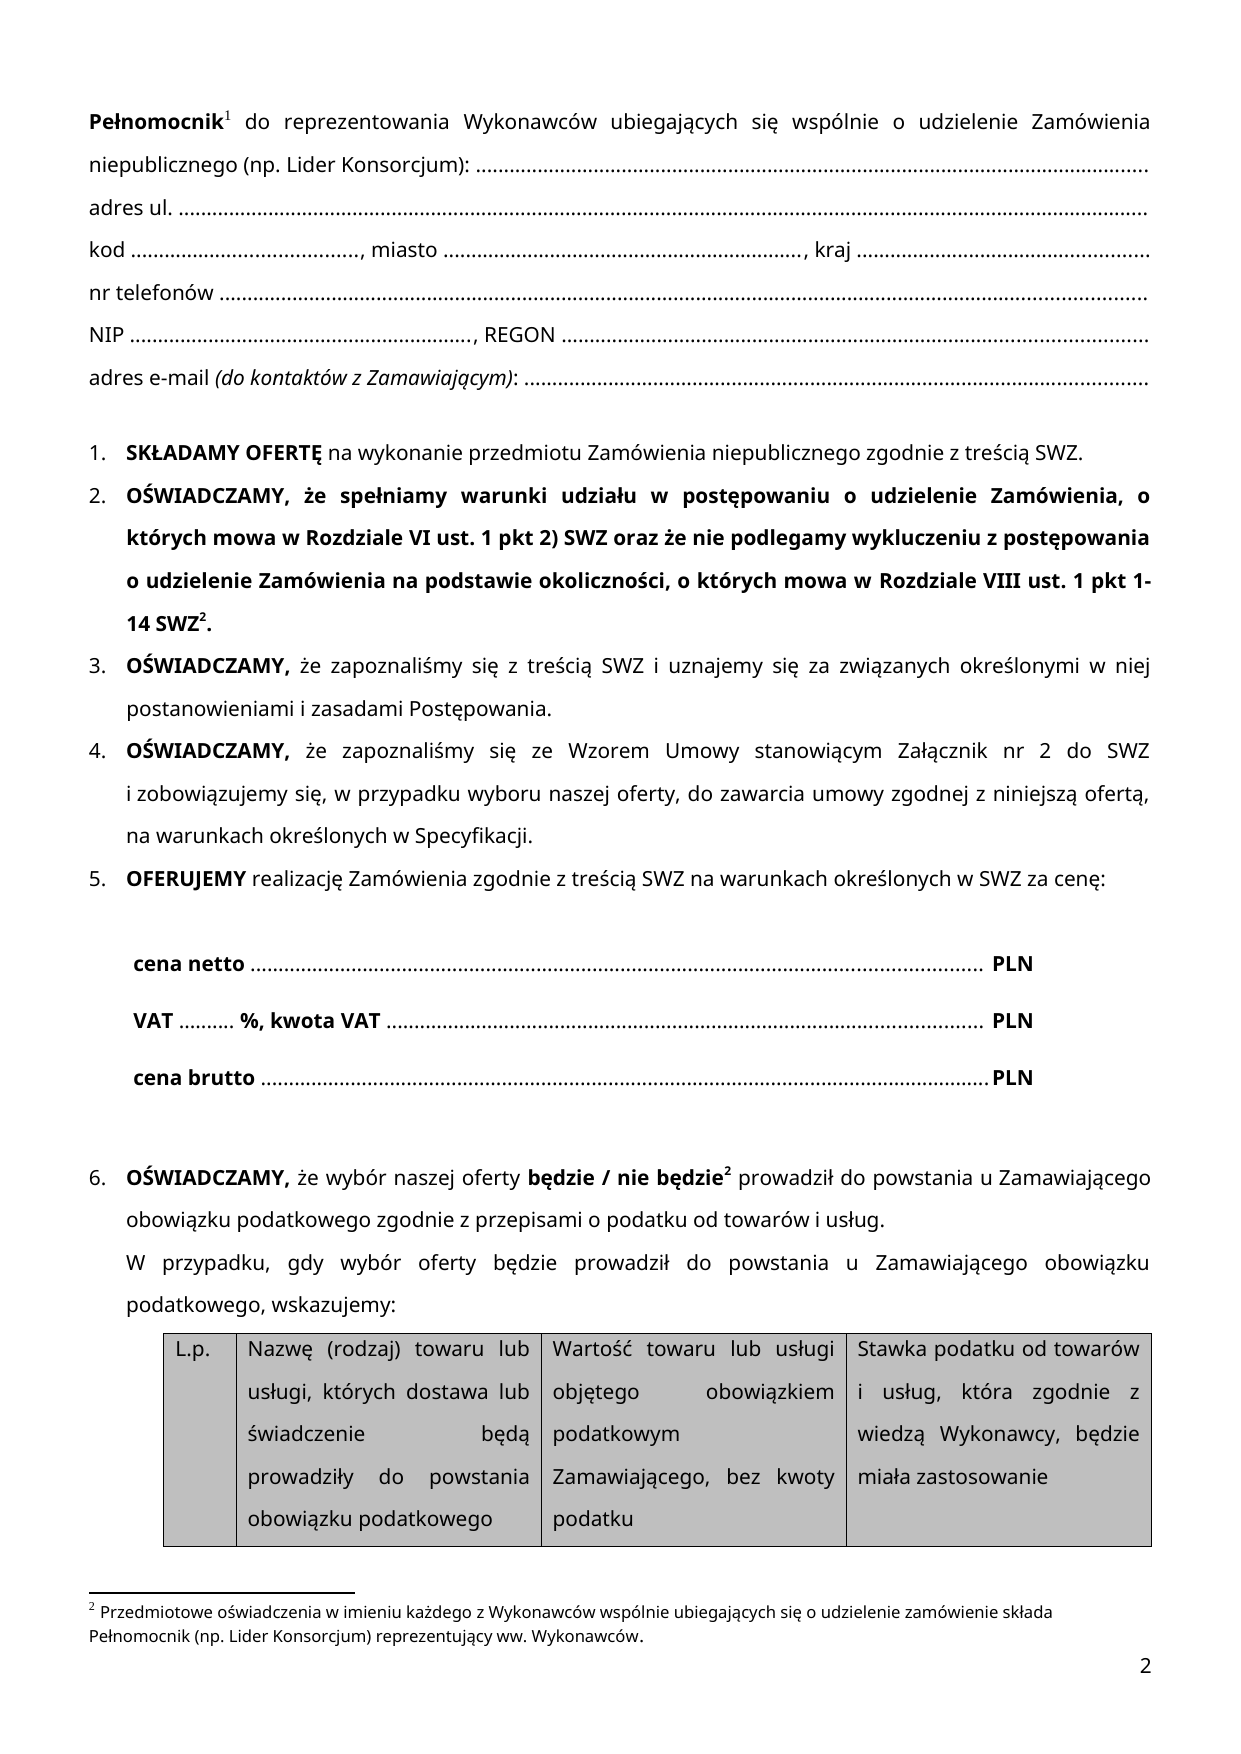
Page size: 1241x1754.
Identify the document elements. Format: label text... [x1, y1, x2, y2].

text VAT .......... %, kwota VAT PLN [133, 1006, 1152, 1035]
text cena netto PLN [133, 949, 1152, 978]
text kod , miasto , kraj [89, 235, 1152, 264]
text adres e-mail (do kontaktów z Zamawiającym): [89, 363, 1152, 391]
list Oświadczamy, że zapoznaliśmy się z treścią SWZ i uznajemy się za związanych określonymi w niej postanowieniami i zasadami Postępowania. [89, 651, 1152, 722]
text adres ul. [89, 193, 1152, 221]
text cena brutto PLN [133, 1063, 1152, 1092]
list OŚWIADCZAMY, że spełniamy warunki udziału w postępowaniu o udzielenie Zamówienia, o których mowa w Rozdziale VI ust. 1 pkt 2) SWZ oraz że nie podlegamy wykluczeniu z postępowania o udzielenie Zamówienia na podstawie okoliczności, o których mowa w Rozdziale VIII ust. 1 pkt 1-14 SWZ. [89, 481, 1152, 637]
text Pełnomocnik1 do reprezentowania Wykonawców ubiegających się wspólnie o udzielenie Zamówienia niepublicznego (np. Lider Konsorcjum): [89, 106, 1152, 178]
list OŚWIADCZAMY, że wybór naszej oferty będzie / nie będzie2 prowadził do powstania u Zamawiającego obowiązku podatkowego zgodnie z przepisami o podatku od towarów i usług. [89, 1163, 1152, 1234]
text nr telefonów [89, 278, 1152, 306]
table_header L.p. [164, 1334, 236, 1546]
text NIP , REGON [89, 320, 1152, 349]
table_header Wartość towaru lub usługi objętego obowiązkiem podatkowym Zamawiającego, bez kwoty podatku [542, 1334, 846, 1546]
list OFERUJEMY realizację Zamówienia zgodnie z treścią SWZ na warunkach określonych w SWZ za cenę: [89, 864, 1152, 893]
text W przypadku, gdy wybór oferty będzie prowadził do powstania u Zamawiającego obowiązku podatkowego, wskazujemy: [126, 1248, 1152, 1319]
list SKŁADAMY OFERTĘ na wykonanie przedmiotu Zamówienia niepublicznego zgodnie z treścią SWZ. [89, 438, 1152, 467]
list OŚWIADCZAMY, że zapoznaliśmy się ze Wzorem Umowy stanowiącym Załącznik nr 2 do SWZ i zobowiązujemy się, w przypadku wyboru naszej oferty, do zawarcia umowy zgodnej z niniejszą ofertą, na warunkach określonych w Specyfikacji. [89, 736, 1152, 850]
table_header Nazwę (rodzaj) towaru lub usługi, których dostawa lub świadczenie będą prowadziły do powstania obowiązku podatkowego [237, 1334, 541, 1546]
table_header Stawka podatku od towarów i usług, która zgodnie z wiedzą Wykonawcy, będzie miała zastosowanie [847, 1334, 1151, 1546]
